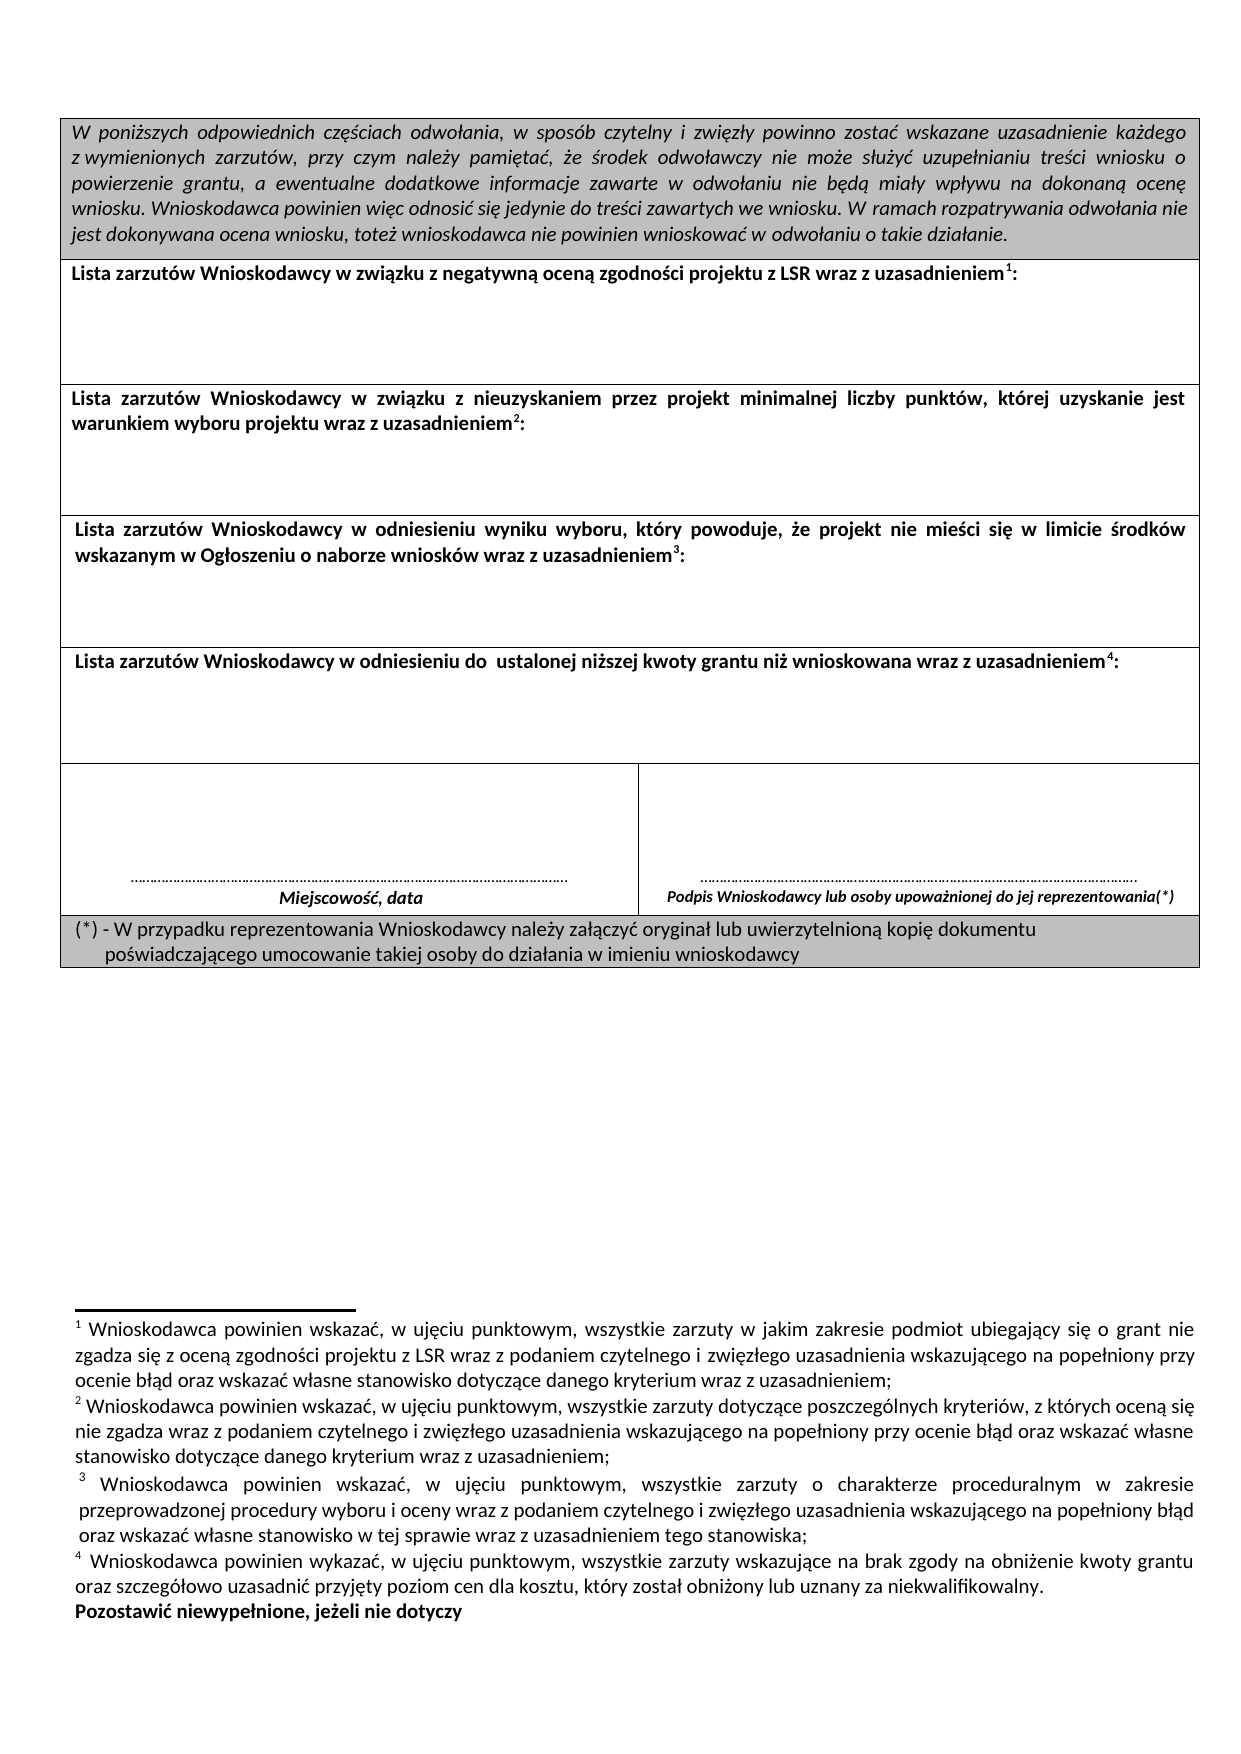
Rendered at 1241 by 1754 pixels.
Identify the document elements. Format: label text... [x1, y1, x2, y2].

table_cell …………………………………………………………………………………………………… [639, 764, 1199, 886]
table_cell Lista zarzutów Wnioskodawcy w związku z negatywną oceną zgodności projektu z LSR wraz z uzasadnieniem: [61, 260, 1199, 384]
table_cell Lista zarzutów Wnioskodawcy w odniesieniu wyniku wyboru, który powoduje, że projekt nie mieści się w limicie środków wskazanym w Ogłoszeniu o naborze wniosków wraz z uzasadnieniem: [61, 516, 1199, 647]
table_cell (*) - W przypadku reprezentowania Wnioskodawcy należy załączyć oryginał lub uwierzytelnioną kopię dokumentu poświadczającego umocowanie takiej osoby do działania w imieniu wnioskodawcy [61, 916, 1199, 967]
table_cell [61, 119, 1199, 259]
table_cell Lista zarzutów Wnioskodawcy w związku z nieuzyskaniem przez projekt minimalnej liczby punktów, której uzyskanie jest warunkiem wyboru projektu wraz z uzasadnieniem: [61, 385, 1199, 515]
table_cell Podpis Wnioskodawcy lub osoby upoważnionej do jej reprezentowania(*) [639, 886, 1199, 915]
table_cell Miejscowość, data [61, 886, 638, 915]
table_cell Lista zarzutów Wnioskodawcy w odniesieniu do ustalonej niższej kwoty grantu niż wnioskowana wraz z uzasadnieniem4: [61, 648, 1199, 763]
table_cell …………………………………………………………………………………………………… [61, 764, 638, 886]
